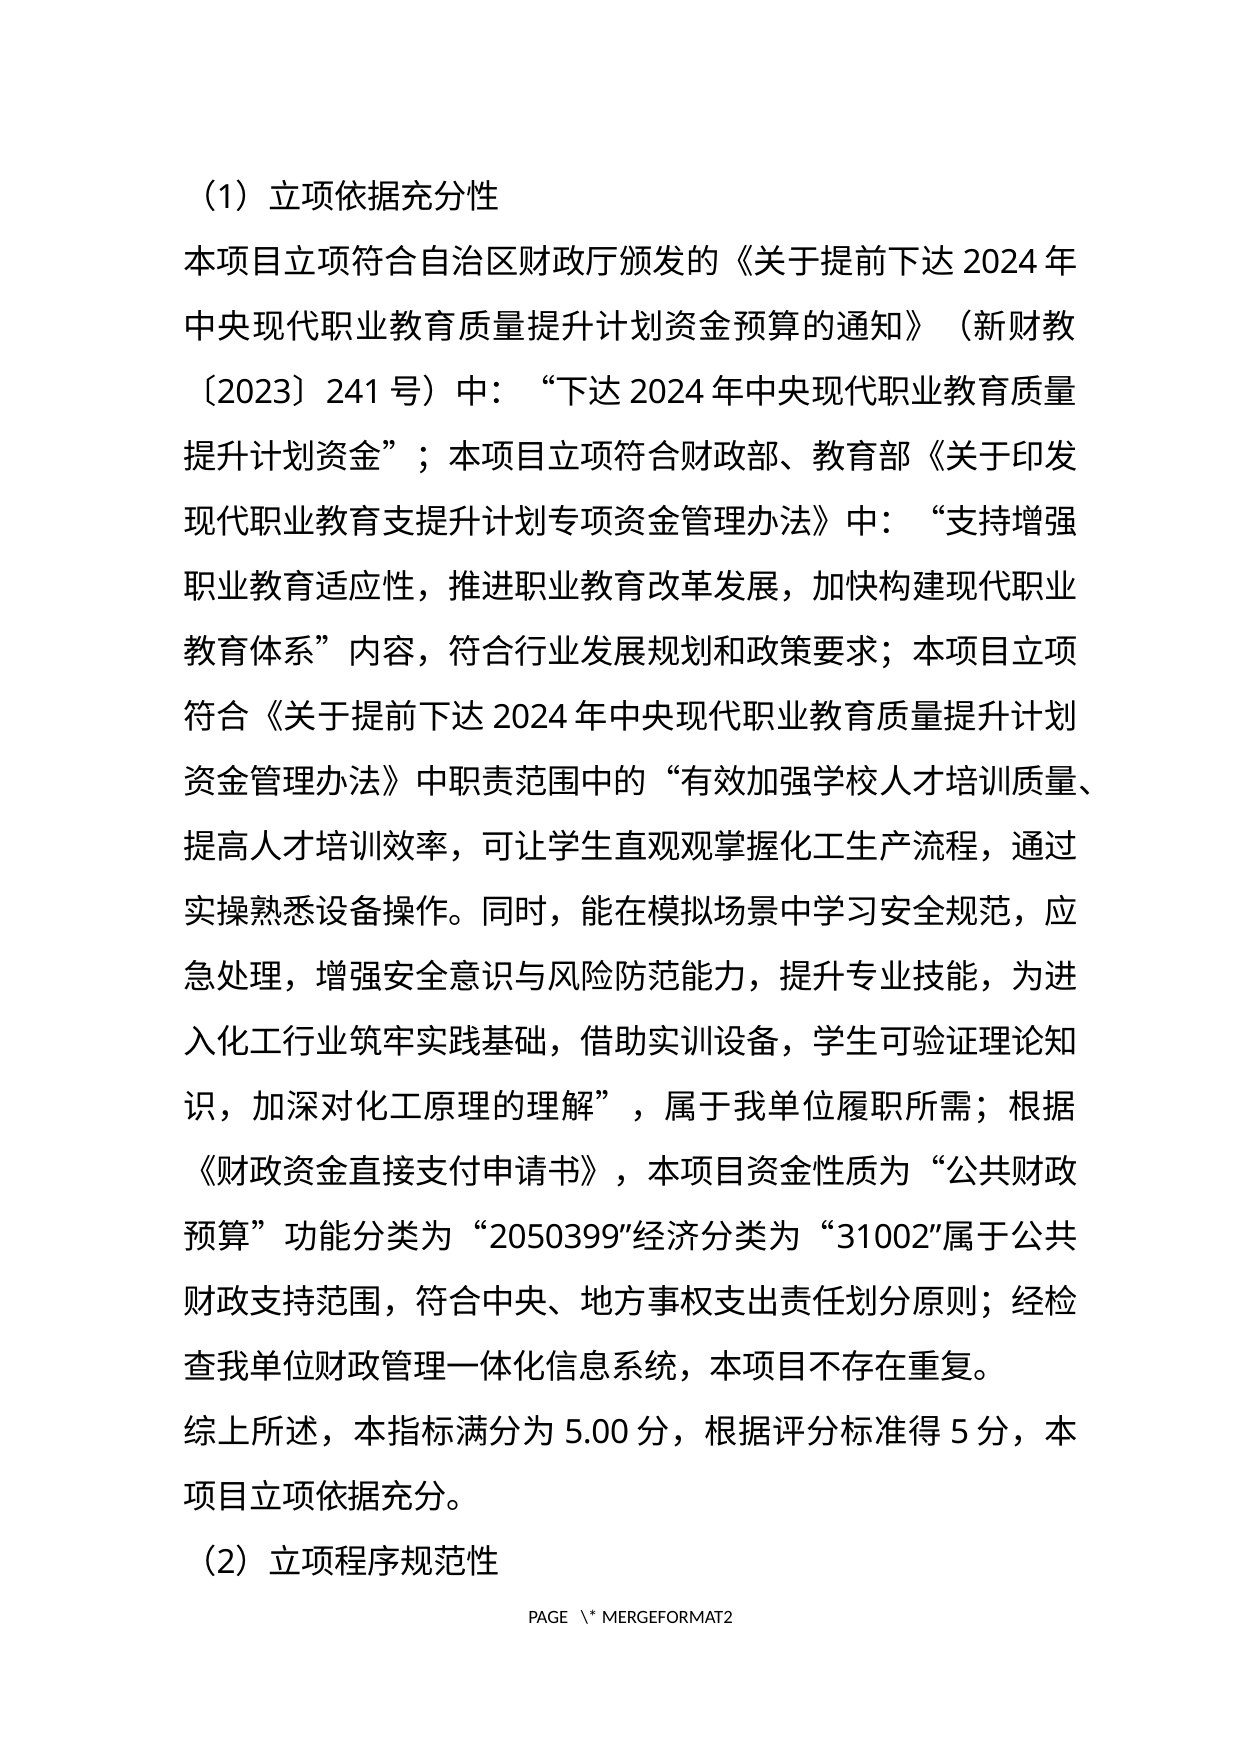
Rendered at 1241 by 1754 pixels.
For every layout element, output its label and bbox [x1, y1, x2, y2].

text [183, 162, 1078, 1592]
